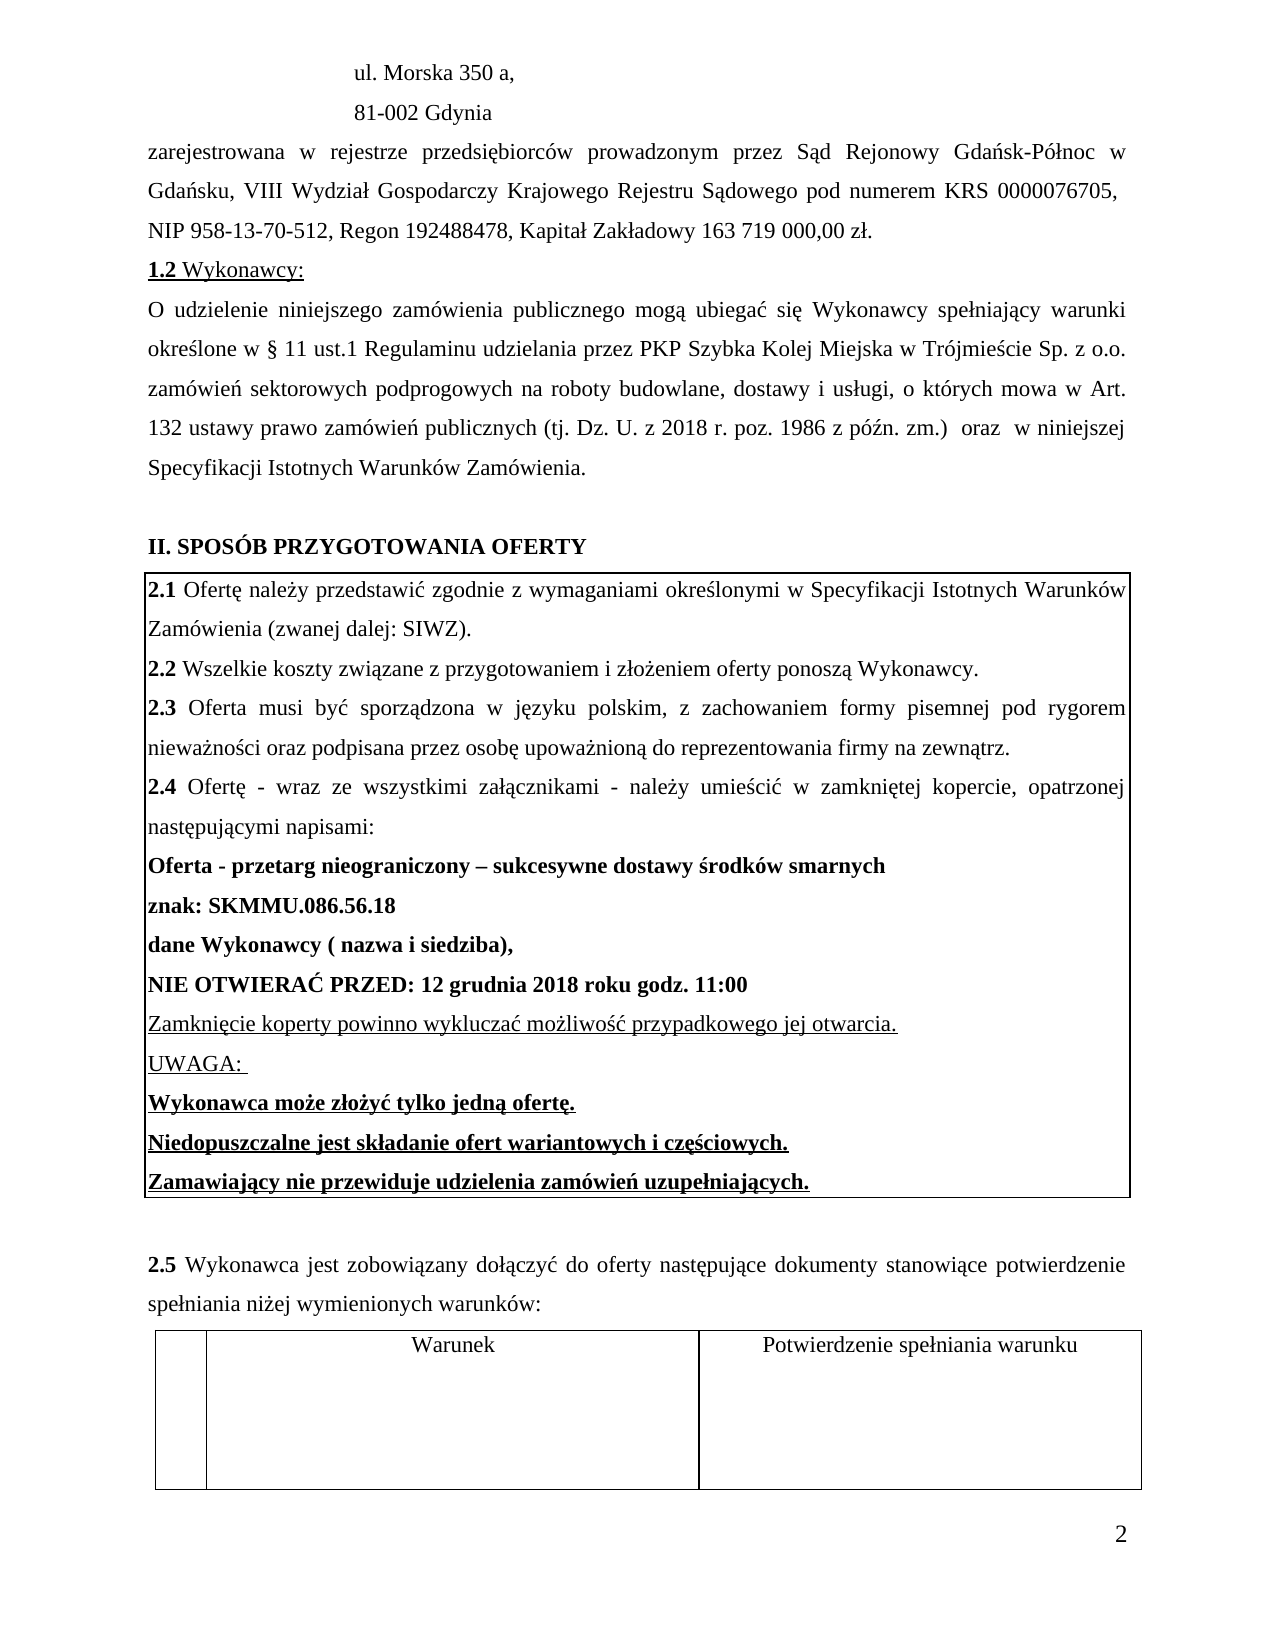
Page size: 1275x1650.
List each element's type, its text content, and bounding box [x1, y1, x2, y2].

text O udzielenie niniejszego zamówienia publicznego mogą ubiegać się Wykonawcy spełniający warunki określone w § 11 ust.1 Regulaminu udzielania przez PKP Szybka Kolej Miejska w Trójmieście Sp. z o.o. zamówień sektorowych podprogowych na roboty budowlane, dostawy i usługi, o których mowa w Art. 132 ustawy prawo zamówień publicznych (tj. Dz. U. z 2018 r. poz. 1986 z późn. zm.) oraz w niniejszej Specyfikacji Istotnych Warunków Zamówienia. [148, 296, 1127, 480]
text Zamknięcie koperty powinno wykluczać możliwość przypadkowego jej otwarcia. [146, 1007, 1129, 1037]
table_header Potwierdzenie spełniania warunku [700, 1331, 1141, 1489]
text znak: SKMMU.086.56.18 [146, 888, 1129, 918]
text 81-002 Gdynia [354, 98, 1127, 125]
text Oferta - przetarg nieograniczony – sukcesywne dostawy środków smarnych [146, 849, 1129, 879]
text dane Wykonawcy ( nazwa i siedziba), [146, 928, 1129, 958]
table_header [156, 1331, 206, 1489]
text 2.2 Wszelkie koszty związane z przygotowaniem i złożeniem oferty ponoszą Wykonawcy. [146, 651, 1129, 681]
text 2.3 Oferta musi być sporządzona w języku polskim, z zachowaniem formy pisemnej pod rygorem nieważności oraz podpisana przez osobę upoważnioną do reprezentowania firmy na zewnątrz. [146, 691, 1129, 760]
text 1.2 Wykonawcy: [148, 256, 1127, 283]
text UWAGA: [146, 1046, 1129, 1076]
text Niedopuszczalne jest składanie ofert wariantowych i częściowych. [146, 1125, 1129, 1155]
text II. SPOSÓB PRZYGOTOWANIA OFERTY [148, 533, 1127, 559]
text 2.1 Ofertę należy przedstawić zgodnie z wymaganiami określonymi w Specyfikacji Istotnych Warunków Zamówienia (zwanej dalej: SIWZ). [146, 574, 1129, 642]
table_header Warunek [207, 1331, 698, 1489]
text zarejestrowana w rejestrze przedsiębiorców prowadzonym przez Sąd Rejonowy Gdańsk-Północ w Gdańsku, VIII Wydział Gospodarczy Krajowego Rejestru Sądowego pod numerem KRS 0000076705, NIP 958-13-70-512, Regon 192488478, Kapitał Zakładowy 163 719 000,00 zł. [148, 138, 1127, 243]
text ul. Morska , [354, 59, 1127, 85]
text 2.4 Ofertę - wraz ze wszystkimi załącznikami - należy umieścić w zamkniętej kopercie, opatrzonej następującymi napisami: [146, 770, 1129, 839]
text 2.5 Wykonawca jest zobowiązany dołączyć do oferty następujące dokumenty stanowiące potwierdzenie spełniania niżej wymienionych warunków: [148, 1251, 1127, 1317]
text Wykonawca może złożyć tylko jedną ofertę. [146, 1086, 1129, 1116]
text Zamawiający nie przewiduje udzielenia zamówień uzupełniających. [146, 1164, 1129, 1197]
text NIE OTWIERAĆ PRZED: 12 grudnia 2018 roku godz. 11:00 [146, 967, 1129, 997]
